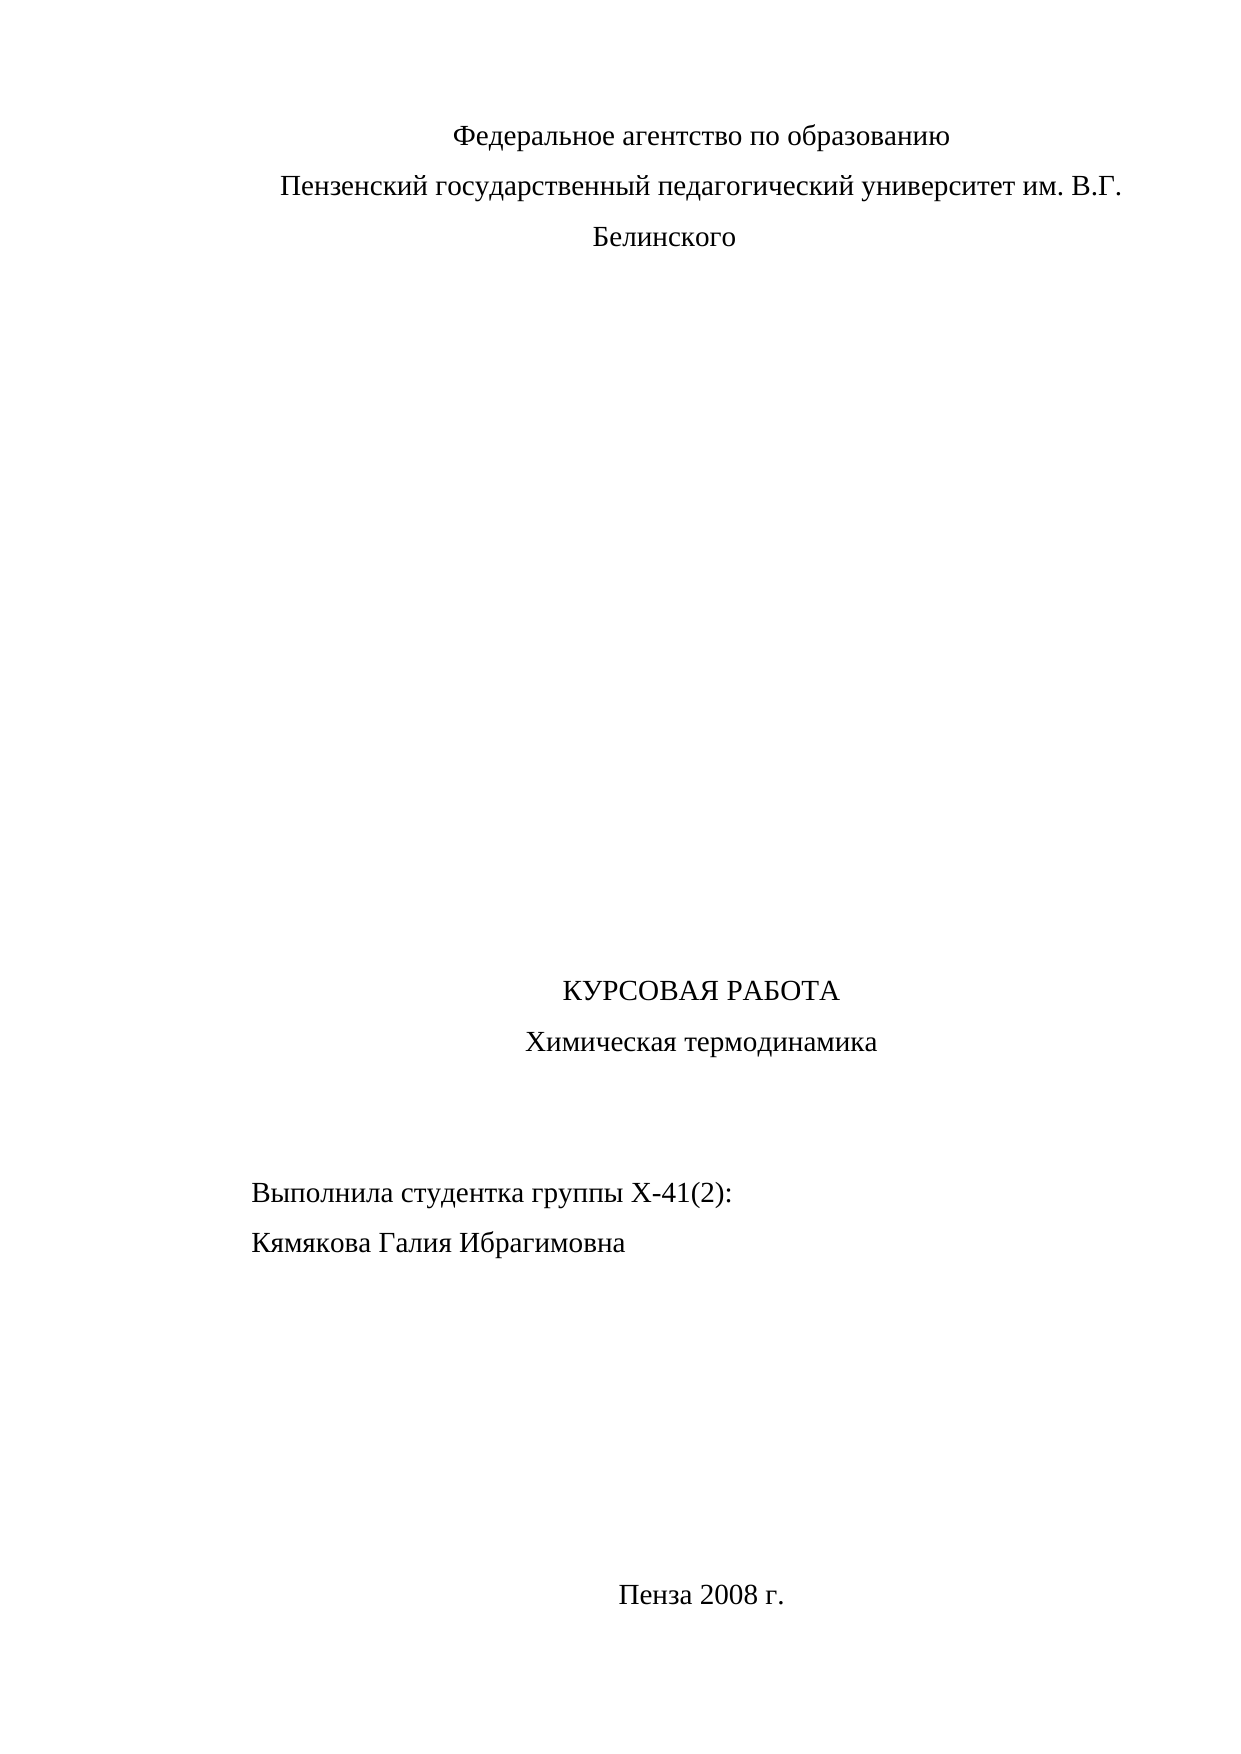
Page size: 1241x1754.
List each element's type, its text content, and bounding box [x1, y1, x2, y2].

text Кямякова Галия Ибрагимовна [177, 1225, 1152, 1258]
text КУРСОВАЯ РАБОТА [177, 973, 1152, 1007]
text Выполнила студентка группы Х-41(2): [177, 1175, 1152, 1208]
text Пенза . [177, 1577, 1152, 1611]
text Федеральное агентство по образованию [177, 118, 1152, 152]
text Химическая термодинамика [177, 1024, 1152, 1057]
text Пензенский государственный педагогический университет им. В.Г. Белинского [177, 168, 1152, 252]
